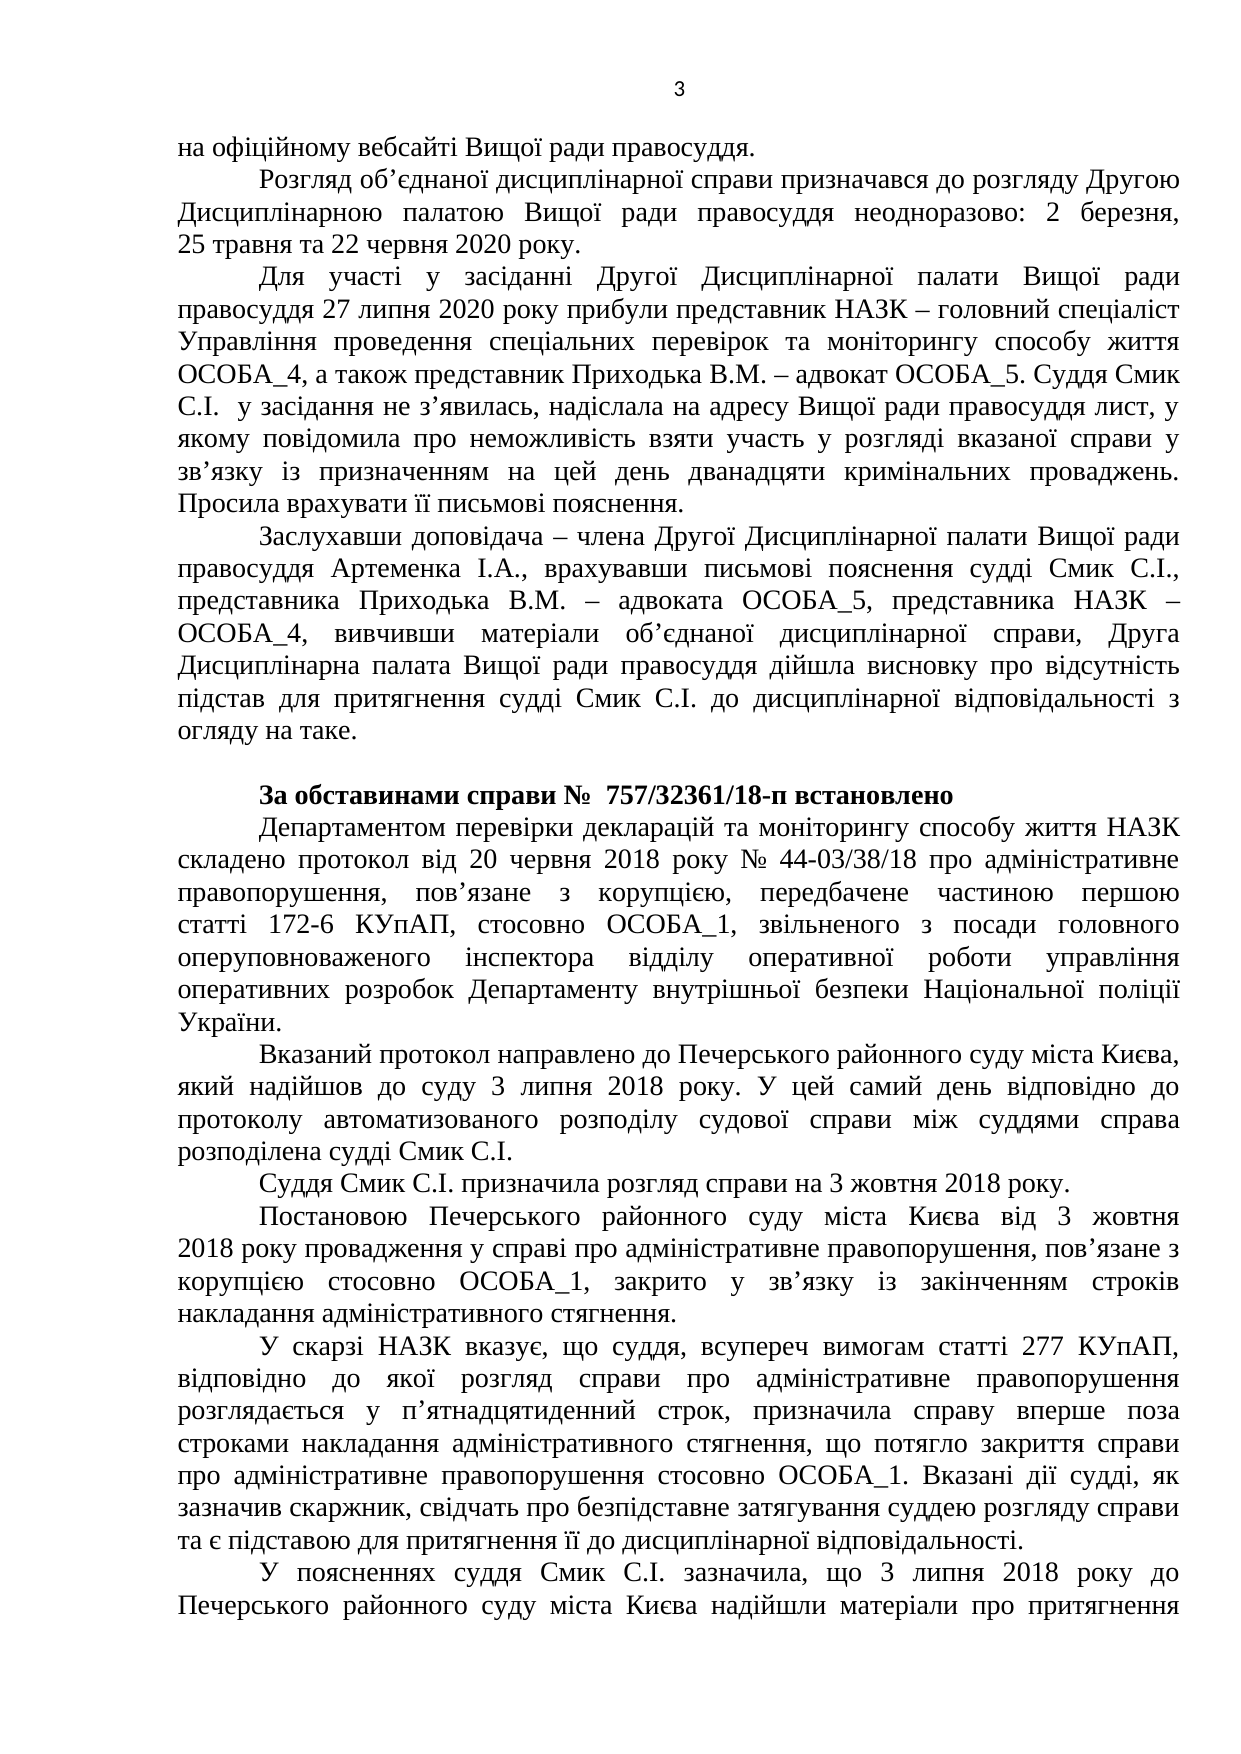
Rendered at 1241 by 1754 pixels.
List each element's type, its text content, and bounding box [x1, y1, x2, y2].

text Для участі у засіданні Другої Дисциплінарної палати Вищої ради правосуддя 27 липня 2020 року прибули представник НАЗК – головний спеціаліст Управління проведення спеціальних перевірок та моніторингу способу життя ОСОБА_4, а також представник Приходька В.М. – адвокат ОСОБА_5. Суддя Смик С.І. у засідання не з’явилась, надіслала на адресу Вищої ради правосуддя лист, у якому повідомила про неможливість взяти участь у розгляді вказаної справи у зв’язку із призначенням на цей день дванадцяти кримінальних проваджень. Просила врахувати її письмові пояснення. [177, 259, 1181, 519]
text Вказаний протокол направлено до Печерського районного суду міста Києва, який надійшов до суду 3 липня 2018 року. У цей самий день відповідно до протоколу автоматизованого розподілу судової справи між суддями справа розподілена судді Смик С.І. [177, 1037, 1181, 1167]
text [177, 1555, 1181, 1620]
text Департаментом перевірки декларацій та моніторингу способу життя НАЗК складено протокол від 20 червня 2018 року № 44-03/38/18 про адміністративне правопорушення, пов’язане з корупцією, передбачене частиною першою статті 172-6 КУпАП, стосовно ОСОБА_1, звільненого з посади головного оперуповноваженого інспектора відділу оперативної роботи управління оперативних розробок Департаменту внутрішньої безпеки Національної поліції України. [177, 810, 1181, 1037]
text Постановою Печерського районного суду міста Києва від 3 жовтня 2018 року провадження у справі про адміністративне правопорушення, пов’язане з корупцією стосовно ОСОБА_1, закрито у зв’язку із закінченням строків накладання адміністративного стягнення. [177, 1199, 1181, 1328]
text Розгляд об’єднаної дисциплінарної справи призначався до розгляду Другою Дисциплінарною палатою Вищої ради правосуддя неодноразово: 2 березня, 25 травня та 22 червня 2020 року. [177, 162, 1181, 259]
text Суддя Смик С.І. призначила розгляд справи на 3 жовтня 2018 року. [177, 1167, 1181, 1199]
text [177, 130, 1181, 162]
text Заслухавши доповідача – члена Другої Дисциплінарної палати Вищої ради правосуддя Артеменка І.А., врахувавши письмові пояснення судді Смик С.І., представника Приходька В.М. – адвоката ОСОБА_5, представника НАЗК – ОСОБА_4, вивчивши матеріали об’єднаної дисциплінарної справи, Друга Дисциплінарна палата Вищої ради правосуддя дійшла висновку про відсутність підстав для притягнення судді Смик С.І. до дисциплінарної відповідальності з огляду на таке. [177, 519, 1181, 745]
text За обставинами справи № 757/32361/18-п встановлено [177, 778, 1181, 810]
text У скарзі НАЗК вказує, що суддя, всупереч вимогам статті 277 КУпАП, відповідно до якої розгляд справи про адміністративне правопорушення розглядається у п’ятнадцятиденний строк, призначила справу вперше поза строками накладання адміністративного стягнення, що потягло закриття справи про адміністративне правопорушення стосовно ОСОБА_1. Вказані дії судді, як зазначив скаржник, свідчать про безпідставне затягування суддею розгляду справи та є підставою для притягнення її до дисциплінарної відповідальності. [177, 1328, 1181, 1555]
